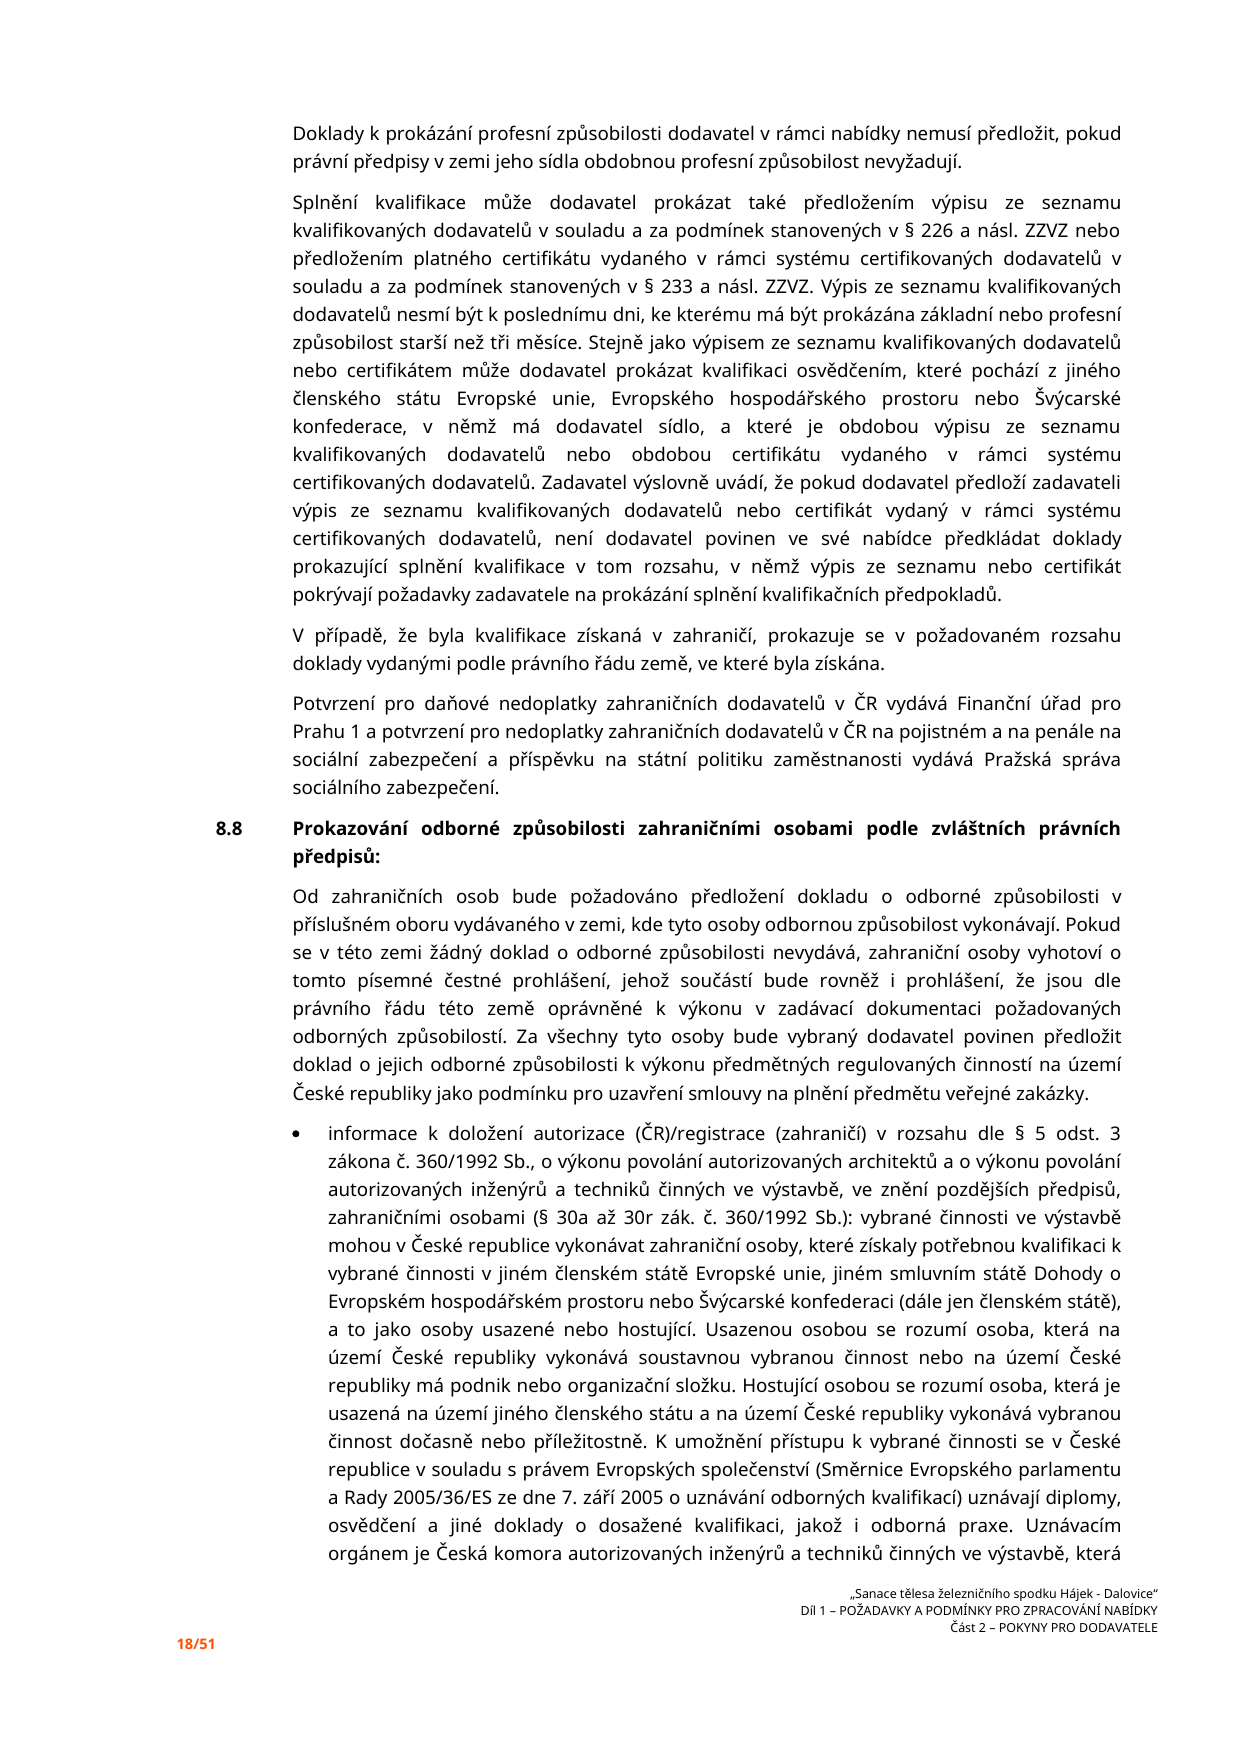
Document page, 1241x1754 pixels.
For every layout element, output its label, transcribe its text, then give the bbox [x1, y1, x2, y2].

text Splnění kvalifikace může dodavatel prokázat také předložením výpisu ze seznamu kvalifikovaných dodavatelů v souladu a za podmínek stanovených v § 226 a násl. ZZVZ nebo předložením platného certifikátu vydaného v rámci systému certifikovaných dodavatelů v souladu a za podmínek stanovených v § 233 a násl. ZZVZ. Výpis ze seznamu kvalifikovaných dodavatelů nesmí být k poslednímu dni, ke kterému má být prokázána základní nebo profesní způsobilost starší než tři měsíce. Stejně jako výpisem ze seznamu kvalifikovaných dodavatelů nebo certifikátem může dodavatel prokázat kvalifikaci osvědčením, které pochází z jiného členského státu Evropské unie, Evropského hospodářského prostoru nebo Švýcarské konfederace, v němž má dodavatel sídlo, a které je obdobou výpisu ze seznamu kvalifikovaných dodavatelů nebo obdobou certifikátu vydaného v rámci systému certifikovaných dodavatelů. Zadavatel výslovně uvádí, že pokud dodavatel předloží zadavateli výpis ze seznamu kvalifikovaných dodavatelů nebo certifikát vydaný v rámci systému certifikovaných dodavatelů, není dodavatel povinen ve své nabídce předkládat doklady prokazující splnění kvalifikace v tom rozsahu, v němž výpis ze seznamu nebo certifikát pokrývají požadavky zadavatele na prokázání splnění kvalifikačních předpokladů. [292, 189, 1122, 607]
text V případě, že byla kvalifikace získaná v zahraničí, prokazuje se v požadovaném rozsahu doklady vydanými podle právního řádu země, ve které byla získána. [292, 622, 1122, 676]
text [292, 1120, 1122, 1566]
text Doklady k prokázání profesní způsobilosti dodavatel v rámci nabídky nemusí předložit, pokud právní předpisy v zemi jeho sídla obdobnou profesní způsobilost nevyžadují. [292, 121, 1122, 174]
text Potvrzení pro daňové nedoplatky zahraničních dodavatelů v ČR vydává Finanční úřad pro Prahu 1 a potvrzení pro nedoplatky zahraničních dodavatelů v ČR na pojistném a na penále na sociální zabezpečení a příspěvku na státní politiku zaměstnanosti vydává Pražská správa sociálního zabezpečení. [292, 691, 1122, 800]
text Prokazování odborné způsobilosti zahraničními osobami podle zvláštních právních předpisů: [216, 815, 1122, 869]
text Od zahraničních osob bude požadováno předložení dokladu o odborné způsobilosti v příslušném oboru vydávaného v zemi, kde tyto osoby odbornou způsobilost vykonávají. Pokud se v této zemi žádný doklad o odborné způsobilosti nevydává, zahraniční osoby vyhotoví o tomto písemné čestné prohlášení, jehož součástí bude rovněž i prohlášení, že jsou dle právního řádu této země oprávněné k výkonu v zadávací dokumentaci požadovaných odborných způsobilostí. Za všechny tyto osoby bude vybraný dodavatel povinen předložit doklad o jejich odborné způsobilosti k výkonu předmětných regulovaných činností na území České republiky jako podmínku pro uzavření smlouvy na plnění předmětu veřejné zakázky. [292, 884, 1122, 1105]
